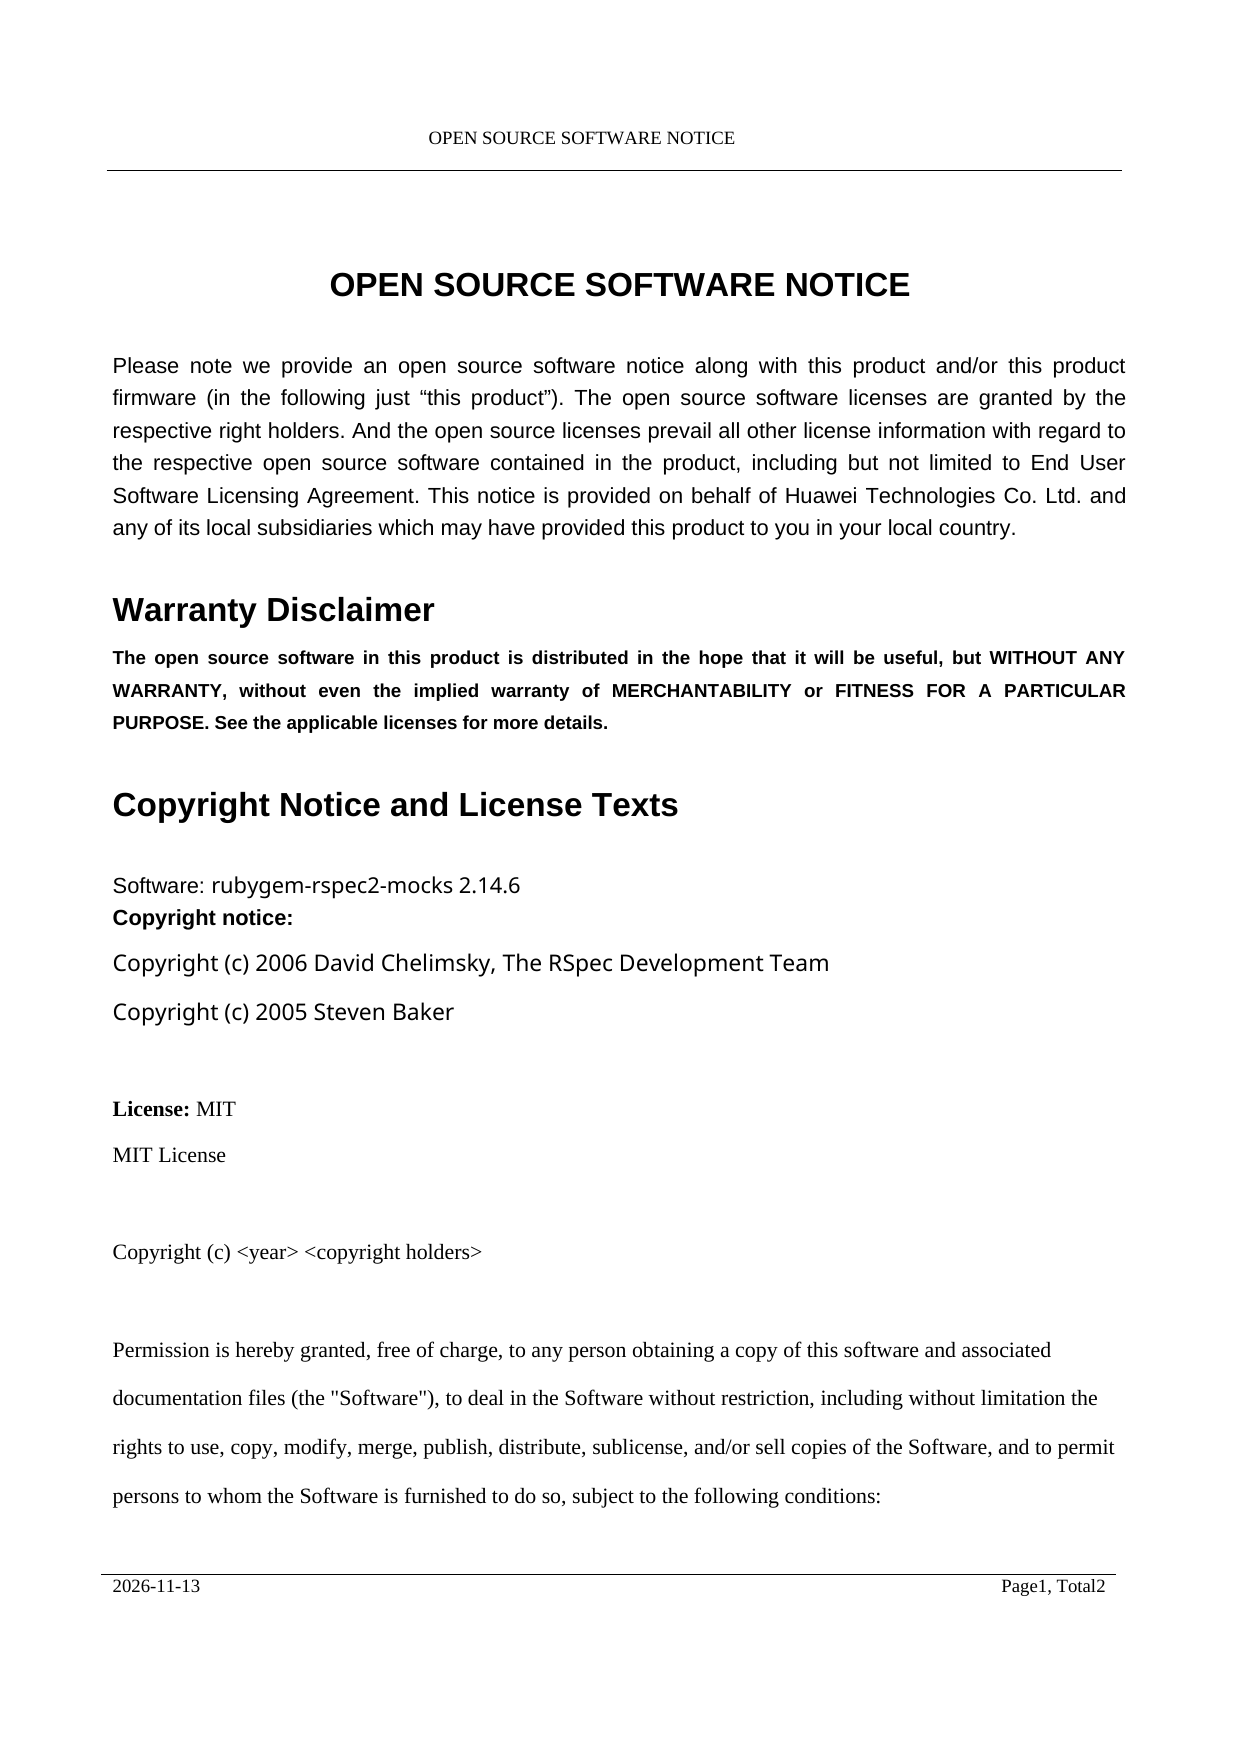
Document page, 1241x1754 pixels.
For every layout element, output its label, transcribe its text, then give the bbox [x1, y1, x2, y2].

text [112, 1138, 1128, 1512]
text Please note we provide an open source software notice along with this product and/or this product firmware (in the following just “this product”). The open source software licenses are granted by the respective right holders. And the open source licenses prevail all other license information with regard to the respective open source software contained in the product, including but not limited to End User Software Licensing Agreement. This notice is provided on behalf of Huawei Technologies Co. Ltd. and any of its local subsidiaries which may have provided this product to you in your local country. [112, 349, 1128, 544]
text License: MIT [112, 1093, 1128, 1125]
text Copyright Notice and License Texts [112, 771, 1128, 836]
text OPEN SOURCE SOFTWARE NOTICE [112, 251, 1128, 316]
text Warranty Disclaimer [112, 576, 1128, 641]
text Copyright (c) 2006 David Chelimsky, The RSpec Development Team Copyright (c) 2005 Steven Baker [112, 947, 1128, 1077]
text Copyright notice: [112, 901, 1128, 934]
text The open source software in this product is distributed in the hope that it will be useful, but WITHOUT ANY WARRANTY, without even the implied warranty of MERCHANTABILITY or FITNESS FOR A PARTICULAR PURPOSE. See the applicable licenses for more details. [112, 641, 1128, 739]
text Software: rubygem-rspec2-mocks 2.14.6 [112, 869, 1128, 901]
